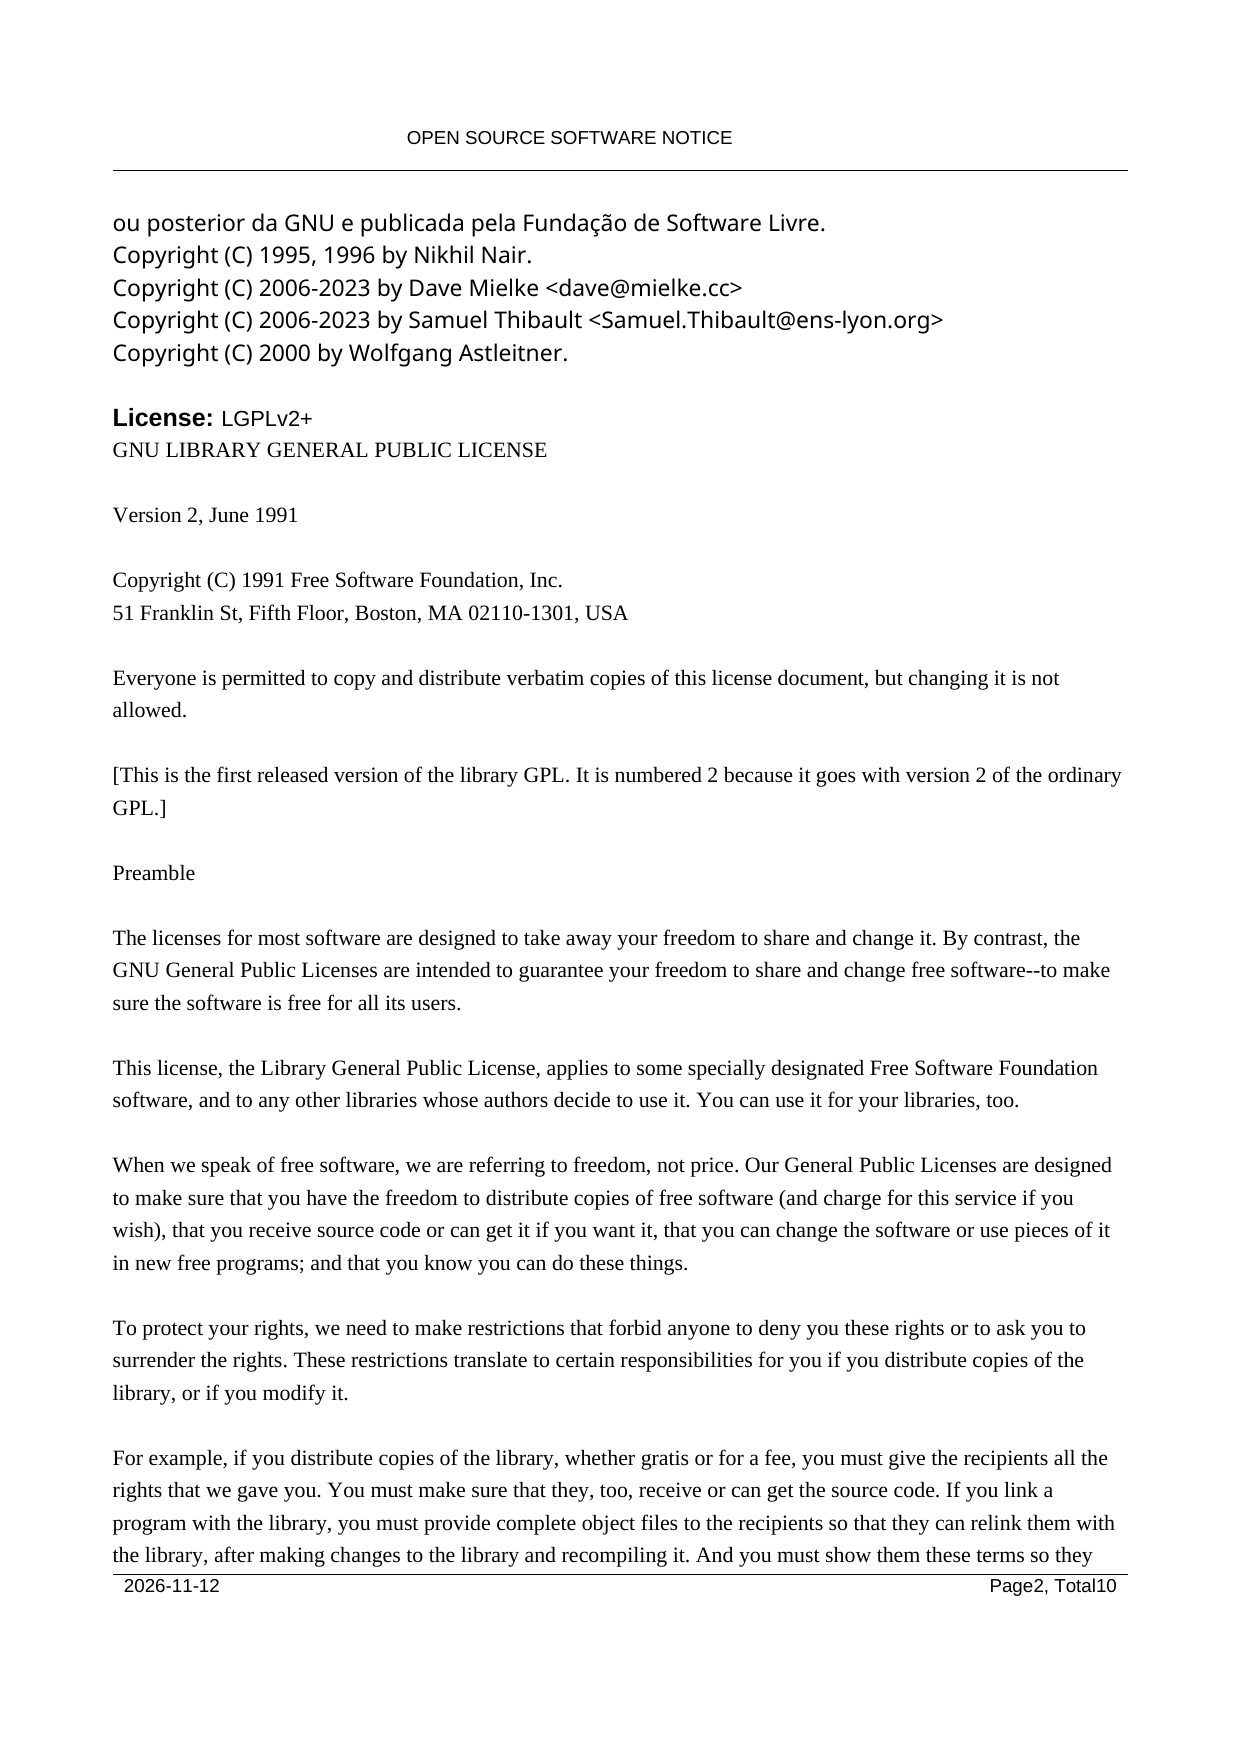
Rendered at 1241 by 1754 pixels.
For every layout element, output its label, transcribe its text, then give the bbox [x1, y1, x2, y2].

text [112, 206, 1128, 401]
text License: LGPLv2+ [112, 401, 1128, 434]
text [112, 434, 1128, 1571]
